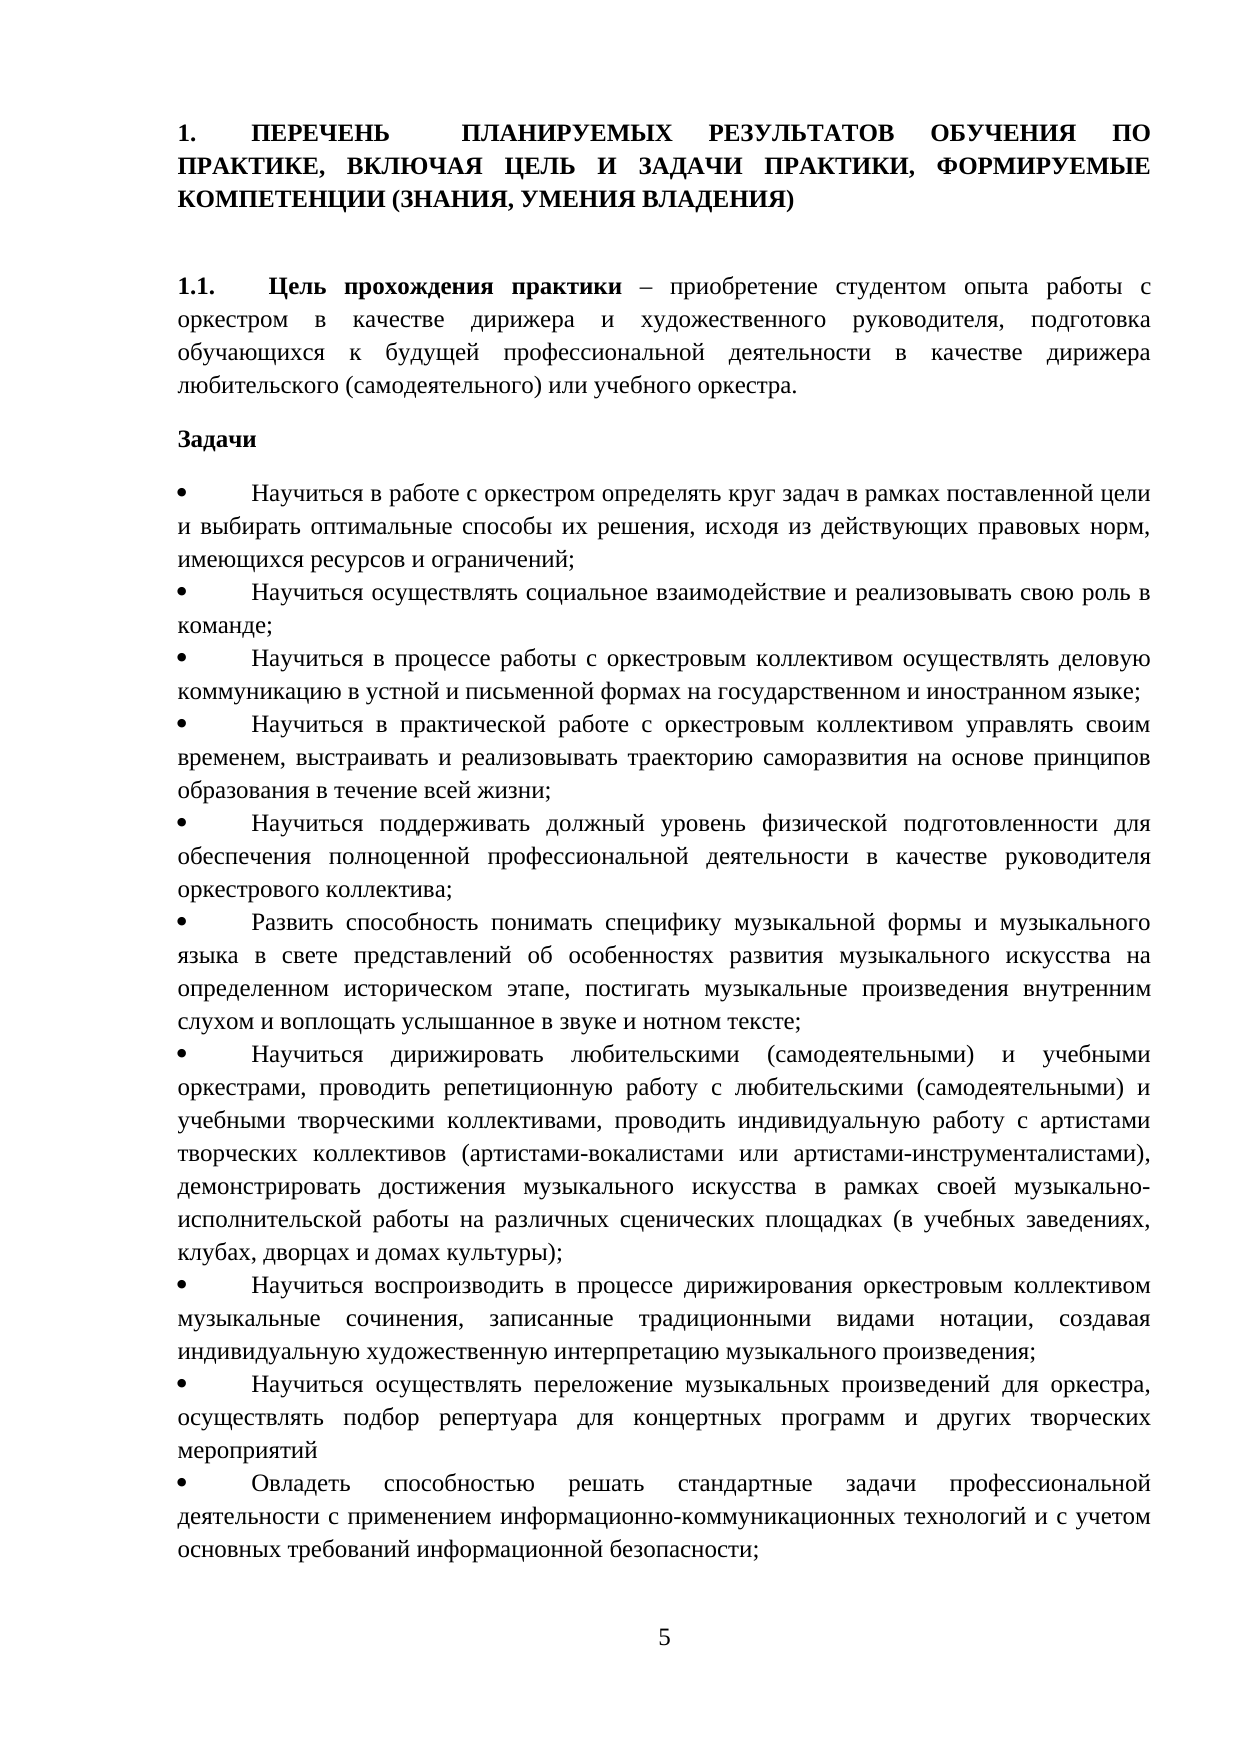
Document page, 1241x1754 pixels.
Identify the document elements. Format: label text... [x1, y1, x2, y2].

list Научиться воспроизводить в процессе дирижирования оркестровым коллективом музыкальные сочинения, записанные традиционными видами нотации, создавая индивидуальную художественную интерпретацию музыкального произведения; [177, 1270, 1152, 1365]
list Цель прохождения практики – приобретение студентом опыта работы с оркестром в качестве дирижера и художественного руководителя, подготовка обучающихся к будущей профессиональной деятельности в качестве дирижера любительского (самодеятельного) или учебного оркестра. [177, 271, 1152, 399]
list Научиться осуществлять переложение музыкальных произведений для оркестра, осуществлять подбор репертуара для концертных программ и других творческих мероприятий [177, 1369, 1152, 1464]
list Научиться дирижировать любительскими (самодеятельными) и учебными оркестрами, проводить репетиционную работу с любительскими (самодеятельными) и учебными творческими коллективами, проводить индивидуальную работу с артистами творческих коллективов (артистами-вокалистами или артистами-инструменталистами), демонстрировать достижения музыкального искусства в рамках своей музыкально-исполнительской работы на различных сценических площадках (в учебных заведениях, клубах, дворцах и домах культуры); [177, 1039, 1152, 1266]
list Научиться в работе с оркестром определять круг задач в рамках поставленной цели и выбирать оптимальные способы их решения, исходя из действующих правовых норм, имеющихся ресурсов и ограничений; [177, 478, 1152, 573]
text Задачи [177, 424, 1152, 453]
list Научиться поддерживать должный уровень физической подготовленности для обеспечения полноценной профессиональной деятельности в качестве руководителя оркестрового коллектива; [177, 808, 1152, 903]
list Научиться в практической работе с оркестровым коллективом управлять своим временем, выстраивать и реализовывать траекторию саморазвития на основе принципов образования в течение всей жизни; [177, 709, 1152, 804]
subtitle ПЕРЕЧЕНЬ ПЛАНИРУЕМЫХ РЕЗУЛЬТАТОВ ОБУЧЕНИЯ ПО ПРАКТИКЕ, ВКЛЮЧАЯ ЦЕЛЬ И ЗАДАЧИ ПРАКТИКИ, ФОРМИРУЕМЫЕ КОМПЕТЕНЦИИ (ЗНАНИЯ, УМЕНИЯ ВЛАДЕНИЯ) [177, 118, 1152, 213]
list Научиться в процессе работы с оркестровым коллективом осуществлять деловую коммуникацию в устной и письменной формах на государственном и иностранном языке; [177, 643, 1152, 705]
list Научиться осуществлять социальное взаимодействие и реализовывать свою роль в команде; [177, 577, 1152, 639]
list Овладеть способностью решать стандартные задачи профессиональной деятельности с применением информационно-коммуникационных технологий и с учетом основных требований информационной безопасности; [177, 1468, 1152, 1563]
list Развить способность понимать специфику музыкальной формы и музыкального языка в свете представлений об особенностях развития музыкального искусства на определенном историческом этапе, постигать музыкальные произведения внутренним слухом и воплощать услышанное в звуке и нотном тексте; [177, 907, 1152, 1035]
